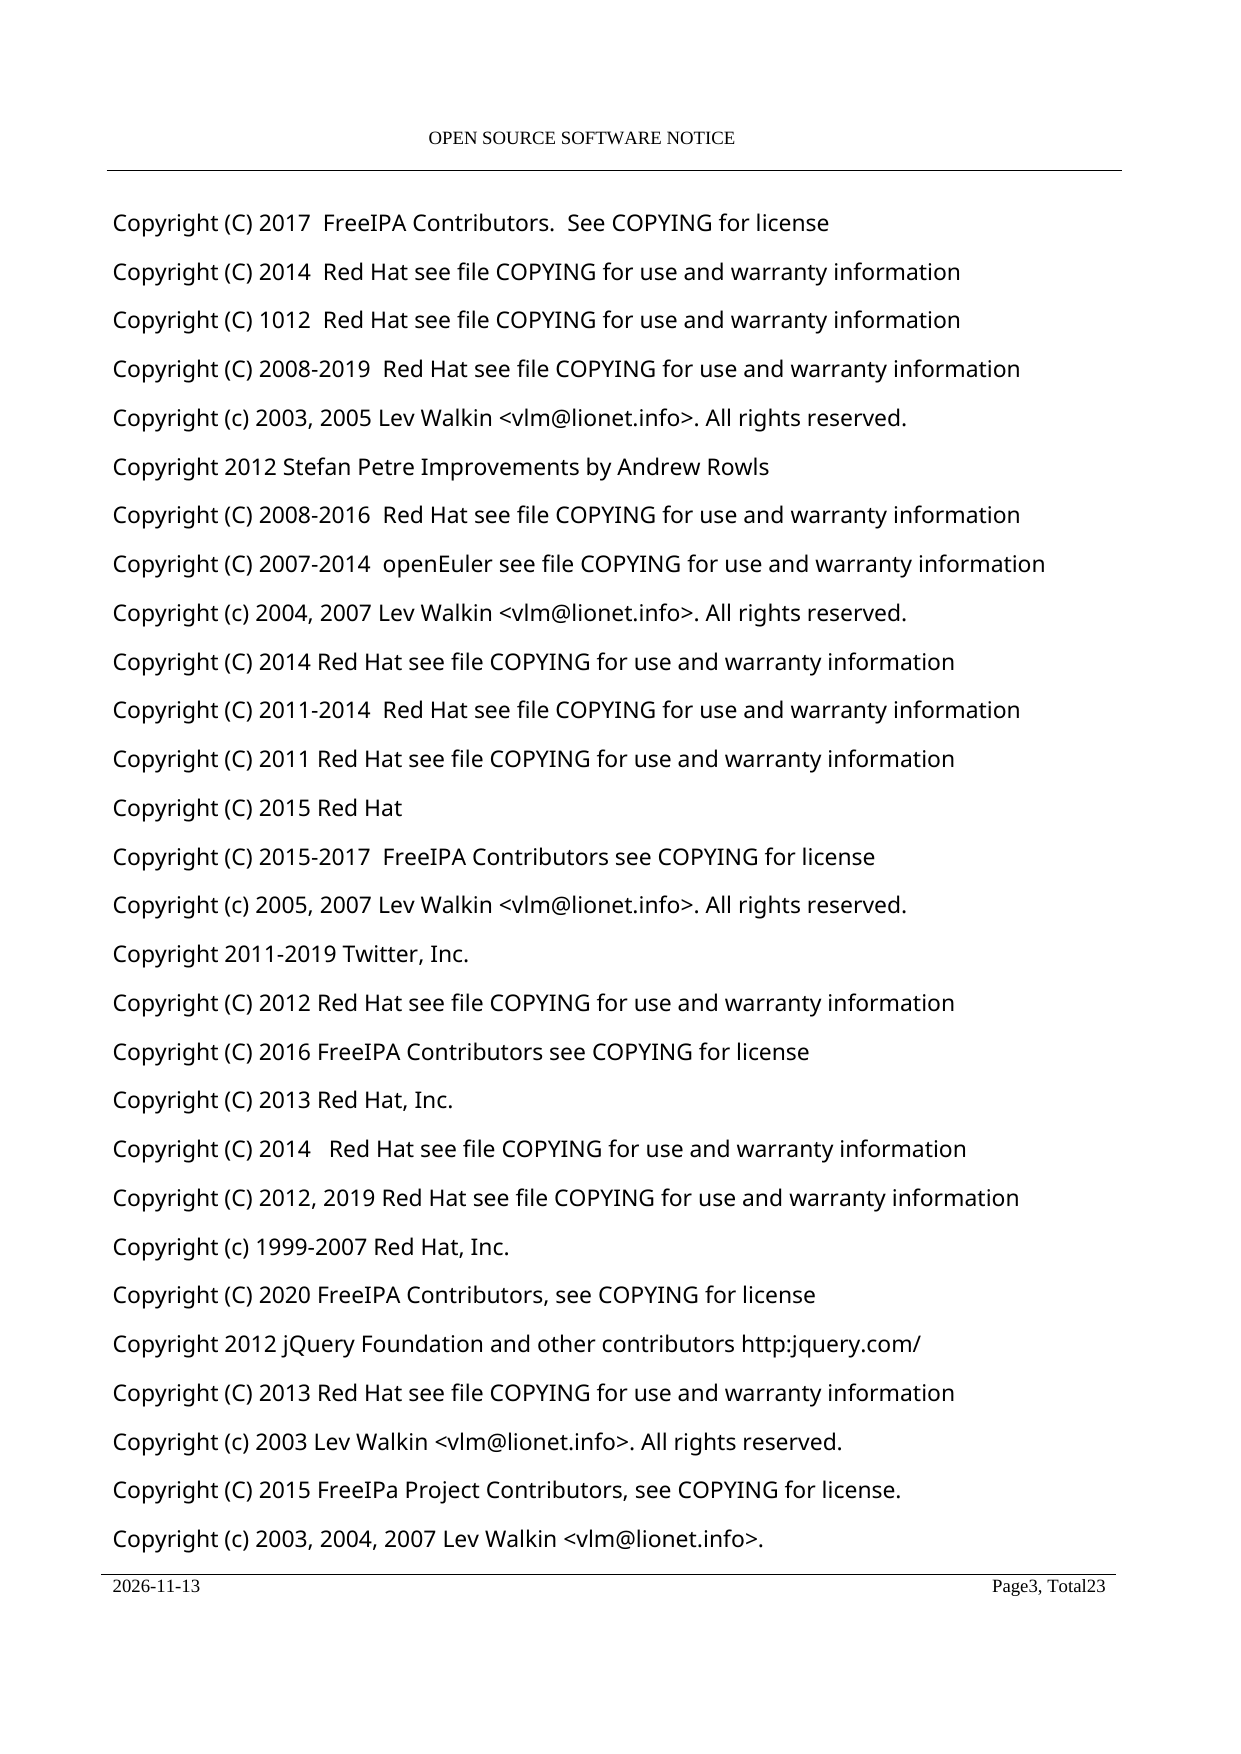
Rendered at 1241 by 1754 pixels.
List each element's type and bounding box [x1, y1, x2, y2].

text [112, 206, 1128, 1555]
